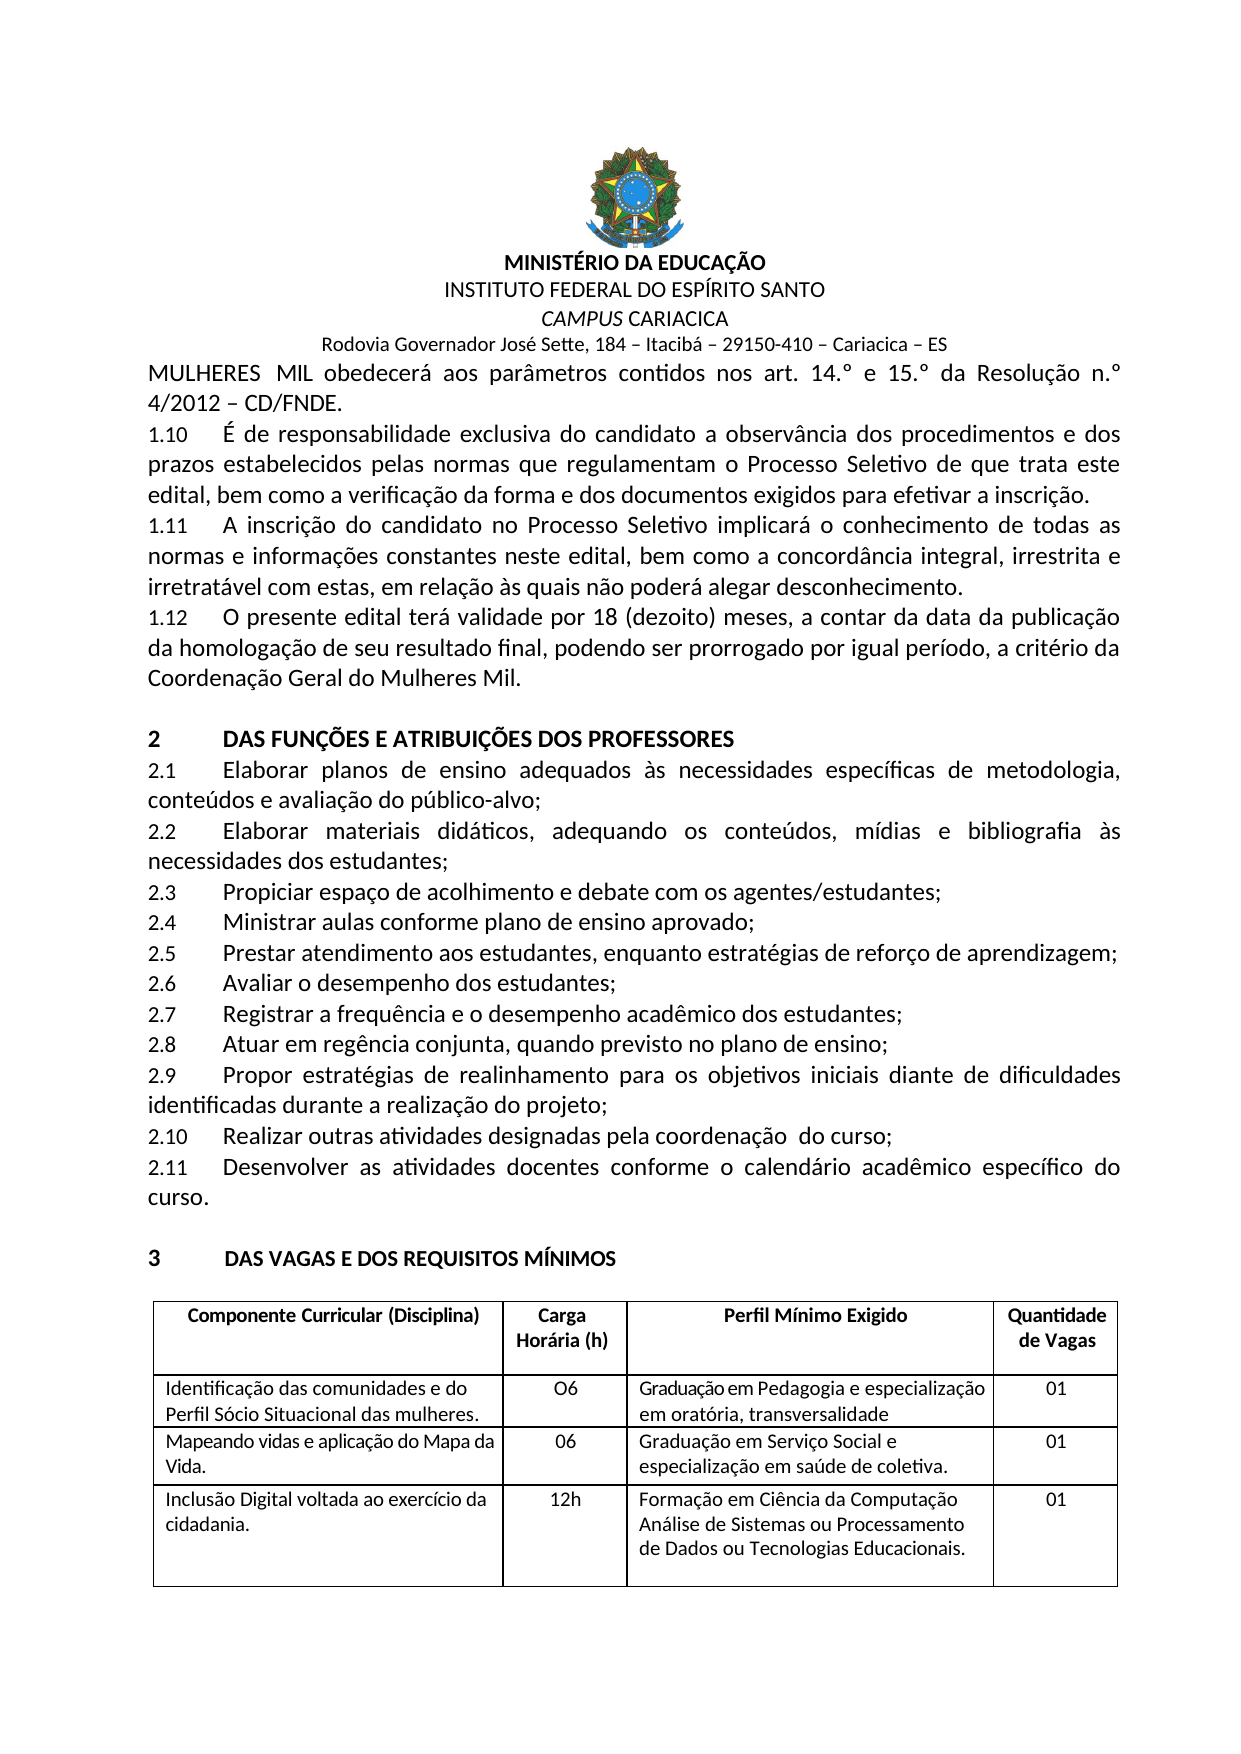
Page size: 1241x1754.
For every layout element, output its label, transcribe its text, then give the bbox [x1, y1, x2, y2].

table_cell Graduação em Serviço Social e especialização em saúde de coletiva. [628, 1428, 993, 1484]
list Atuar em regência conjunta, quando previsto no plano de ensino; [148, 1028, 1122, 1059]
list DAS FUNÇÕES E ATRIBUIÇÕES DOS PROFESSORES [148, 723, 1122, 754]
table_cell O6 [504, 1376, 626, 1426]
list Elaborar materiais didáticos, adequando os conteúdos, mídias e bibliografia às necessidades dos estudantes; [148, 815, 1122, 876]
list Registrar a frequência e o desempenho acadêmico dos estudantes; [148, 998, 1122, 1028]
table_cell Identificação das comunidades e do Perfil Sócio Situacional das mulheres. [154, 1376, 502, 1426]
list Elaborar planos de ensino adequados às necessidades específicas de metodologia, conteúdos e avaliação do público-alvo; [148, 754, 1122, 815]
list Prestar atendimento aos estudantes, enquanto estratégias de reforço de aprendizagem; [148, 937, 1122, 967]
list Desenvolver as atividades docentes conforme o calendário acadêmico específico do curso. [148, 1151, 1122, 1212]
table_cell Graduação em Pedagogia e especialização em oratória, transversalidade [628, 1376, 993, 1426]
table_header Componente Curricular (Disciplina) [154, 1302, 502, 1374]
list É de responsabilidade exclusiva do candidato a observância dos procedimentos e dos prazos estabelecidos pelas normas que regulamentam o Processo Seletivo de que trata este edital, bem como a verificação da forma e dos documentos exigidos para efetivar a inscrição. [148, 418, 1122, 510]
table_header Carga Horária (h) [504, 1302, 626, 1374]
list Propiciar espaço de acolhimento e debate com os agentes/estudantes; [148, 876, 1122, 906]
list Avaliar o desempenho dos estudantes; [148, 967, 1122, 998]
table_cell Inclusão Digital voltada ao exercício da cidadania. [154, 1486, 502, 1586]
table_header Perfil Mínimo Exigido [628, 1302, 993, 1374]
list Realizar outras atividades designadas pela coordenação do curso; [148, 1120, 1122, 1151]
list A inscrição do candidato no Processo Seletivo implicará o conhecimento de todas as normas e informações constantes neste edital, bem como a concordância integral, irrestrita e irretratável com estas, em relação às quais não poderá alegar desconhecimento. [148, 510, 1122, 601]
table_header Quantidade de Vagas [994, 1302, 1117, 1374]
picture [586, 147, 684, 248]
list Propor estratégias de realinhamento para os objetivos iniciais diante de dificuldades identificadas durante a realização do projeto; [148, 1059, 1122, 1120]
table_cell 01 [994, 1376, 1117, 1426]
table_cell Mapeando vidas e aplicação do Mapa da Vida. [154, 1428, 502, 1484]
list Ministrar aulas conforme plano de ensino aprovado; [148, 906, 1122, 937]
table_cell 01 [994, 1428, 1117, 1484]
table_cell Formação em Ciência da Computação Análise de Sistemas ou Processamento de Dados ou Tecnologias Educacionais. [628, 1486, 993, 1586]
list O presente edital terá validade por 18 (dezoito) meses, a contar da data da publicação da homologação de seu resultado final, podendo ser prorrogado por igual período, a critério da Coordenação Geral do Mulheres Mil. [148, 601, 1122, 693]
subtitle DAS VAGAS E DOS REQUISITOS MÍNIMOS [148, 1242, 1122, 1273]
table_cell 01 [994, 1486, 1117, 1586]
table_cell 12h [504, 1486, 626, 1586]
table_cell 06 [504, 1428, 626, 1484]
